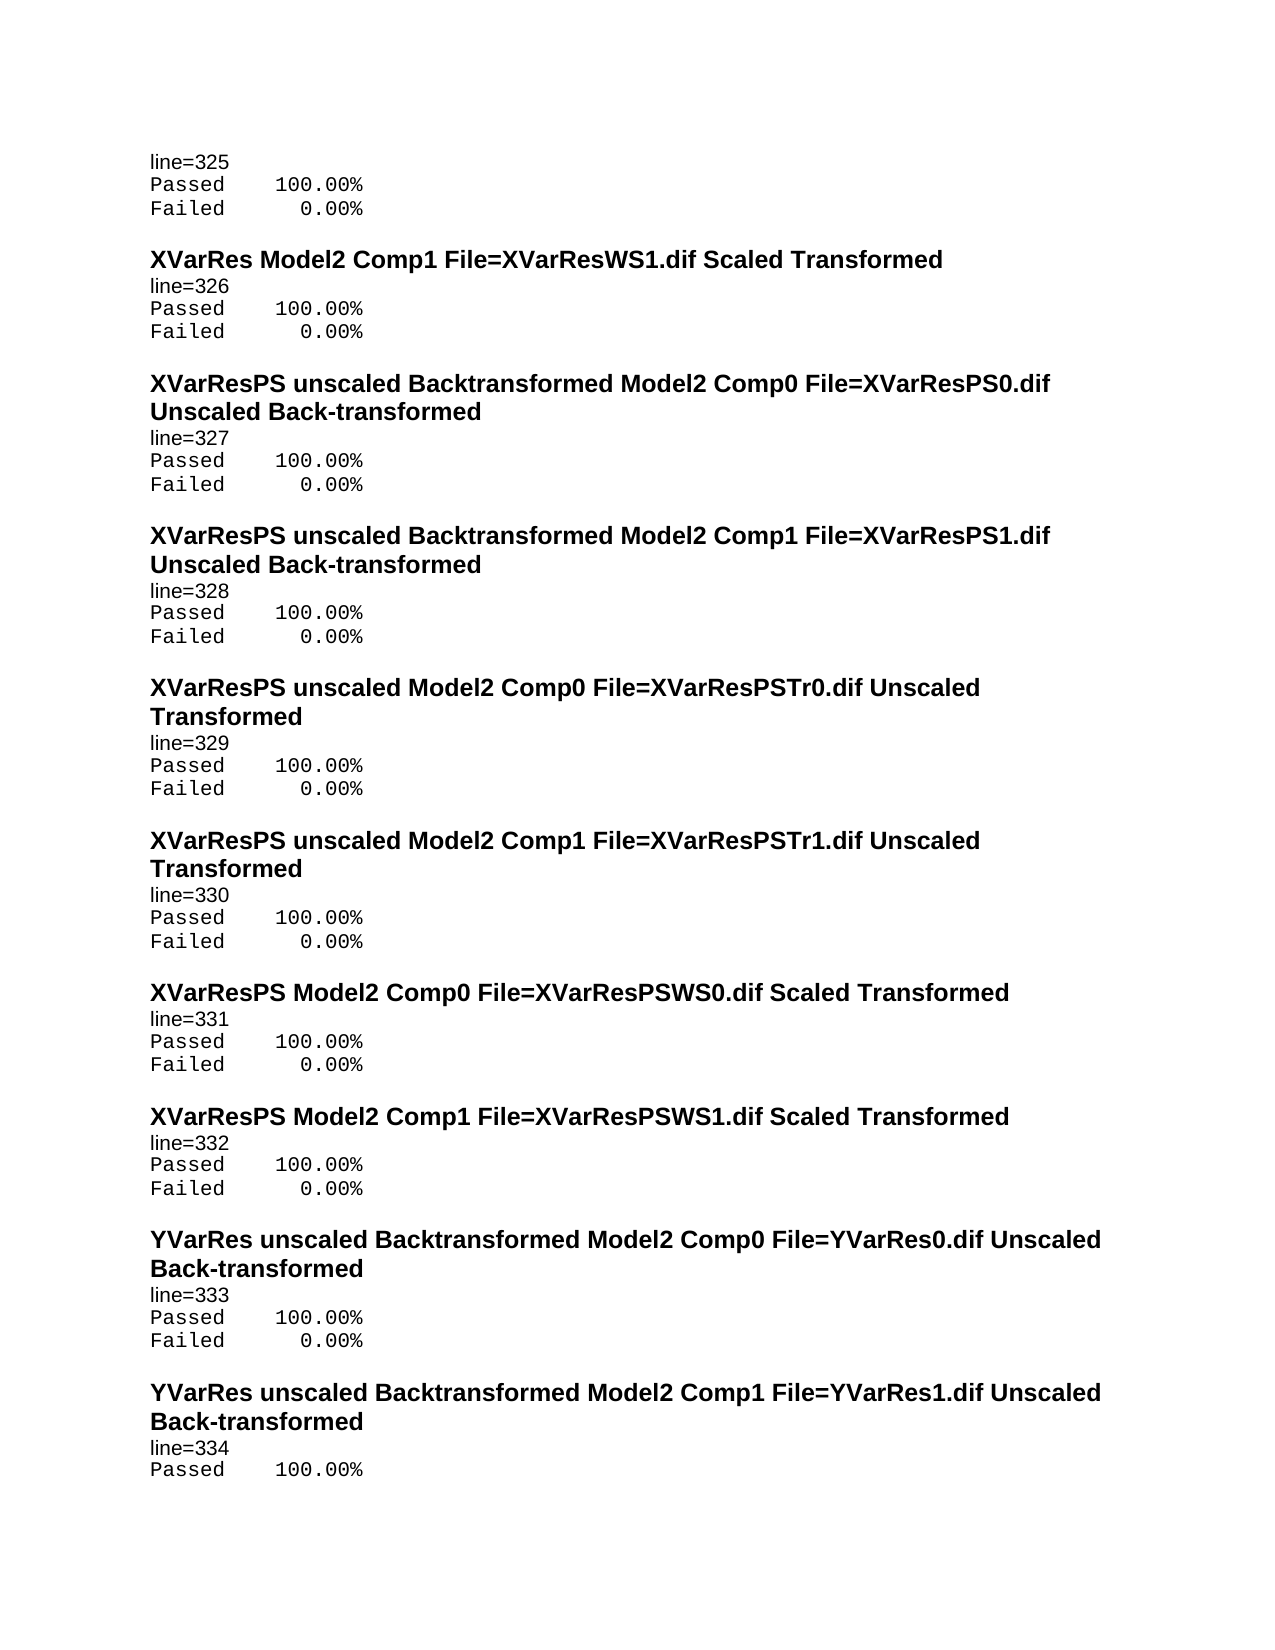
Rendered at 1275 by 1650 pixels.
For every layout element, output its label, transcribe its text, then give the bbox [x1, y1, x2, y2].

text Passed 100.00% [150, 298, 1125, 321]
text Failed 0.00% [150, 474, 1125, 497]
text XVarResPS Model2 Comp0 File=XVarResPSWS0.dif Scaled Transformed [150, 978, 1125, 1007]
text Failed 0.00% [150, 778, 1125, 802]
text Failed 0.00% [150, 321, 1125, 345]
text line=329 [150, 731, 1125, 755]
text Failed 0.00% [150, 1331, 1125, 1354]
text line=327 [150, 426, 1125, 450]
text line=332 [150, 1131, 1125, 1154]
text Passed 100.00% [150, 1307, 1125, 1331]
text Failed 0.00% [150, 1178, 1125, 1202]
text YVarRes unscaled Backtransformed Model2 Comp1 File=YVarRes1.dif Unscaled Back-transformed [150, 1378, 1125, 1435]
text XVarResPS unscaled Backtransformed Model2 Comp0 File=XVarResPS0.dif Unscaled Back-transformed [150, 368, 1125, 426]
text line=331 [150, 1007, 1125, 1031]
text XVarResPS unscaled Backtransformed Model2 Comp1 File=XVarResPS1.dif Unscaled Back-transformed [150, 521, 1125, 578]
text Passed 100.00% [150, 1154, 1125, 1178]
text Passed 100.00% [150, 755, 1125, 778]
text Passed 100.00% [150, 907, 1125, 931]
text Passed 100.00% [150, 602, 1125, 626]
text Passed 100.00% [150, 1459, 1125, 1483]
text line=328 [150, 578, 1125, 602]
text Failed 0.00% [150, 1054, 1125, 1078]
text line=333 [150, 1283, 1125, 1307]
text Passed 100.00% [150, 450, 1125, 474]
text Failed 0.00% [150, 198, 1125, 221]
text XVarResPS unscaled Model2 Comp1 File=XVarResPSTr1.dif Unscaled Transformed [150, 826, 1125, 883]
text line=326 [150, 274, 1125, 298]
text YVarRes unscaled Backtransformed Model2 Comp0 File=YVarRes0.dif Unscaled Back-transformed [150, 1225, 1125, 1283]
text line=325 [150, 150, 1125, 174]
text line=330 [150, 883, 1125, 907]
text XVarRes Model2 Comp1 File=XVarResWS1.dif Scaled Transformed [150, 245, 1125, 274]
text Failed 0.00% [150, 626, 1125, 650]
text XVarResPS unscaled Model2 Comp0 File=XVarResPSTr0.dif Unscaled Transformed [150, 673, 1125, 731]
text Passed 100.00% [150, 174, 1125, 198]
text line=334 [150, 1435, 1125, 1459]
text Passed 100.00% [150, 1031, 1125, 1054]
text XVarResPS Model2 Comp1 File=XVarResPSWS1.dif Scaled Transformed [150, 1102, 1125, 1131]
text Failed 0.00% [150, 931, 1125, 954]
